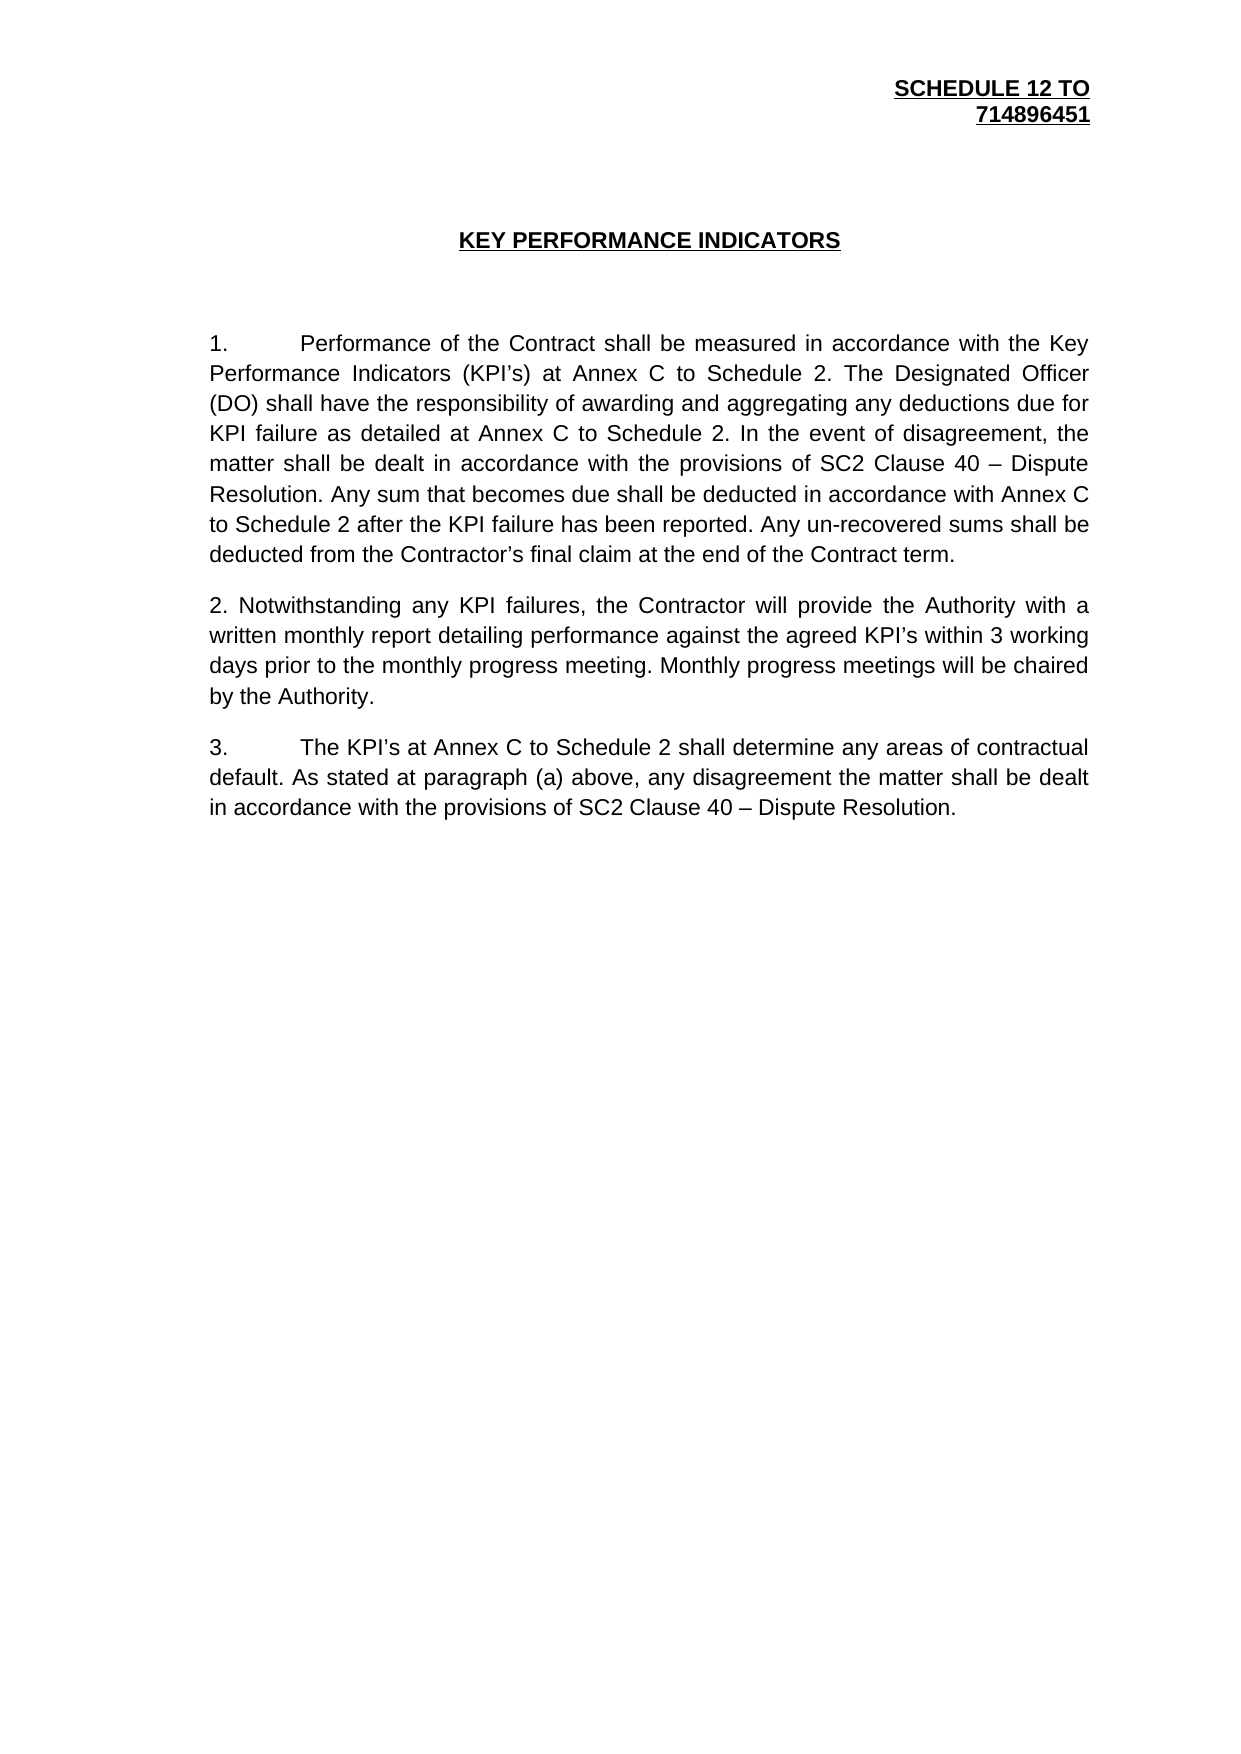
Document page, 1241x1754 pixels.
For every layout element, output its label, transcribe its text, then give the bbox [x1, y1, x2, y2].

text KEY PERFORMANCE INDICATORS [209, 227, 1090, 254]
text 2. Notwithstanding any KPI failures, the Contractor will provide the Authority with a written monthly report detailing performance against the agreed KPI’s within 3 working days prior to the monthly progress meeting. Monthly progress meetings will be chaired by the Authority. [209, 592, 1090, 709]
text 1. Performance of the Contract shall be measured in accordance with the Key Performance Indicators (KPI’s) at Annex C to Schedule 2. The Designated Officer (DO) shall have the responsibility of awarding and aggregating any deductions due for KPI failure as detailed at Annex C to Schedule 2. In the event of disagreement, the matter shall be dealt in accordance with the provisions of SC2 Clause 40 – Dispute Resolution. Any sum that becomes due shall be deducted in accordance with Annex C to Schedule 2 after the KPI failure has been reported. Any un-recovered sums shall be deducted from the Contractor’s final claim at the end of the Contract term. [209, 329, 1090, 567]
text 3. The KPI’s at Annex C to Schedule 2 shall determine any areas of contractual default. As stated at paragraph (a) above, any disagreement the matter shall be dealt in accordance with the provisions of SC2 Clause 40 – Dispute Resolution. [209, 734, 1090, 820]
